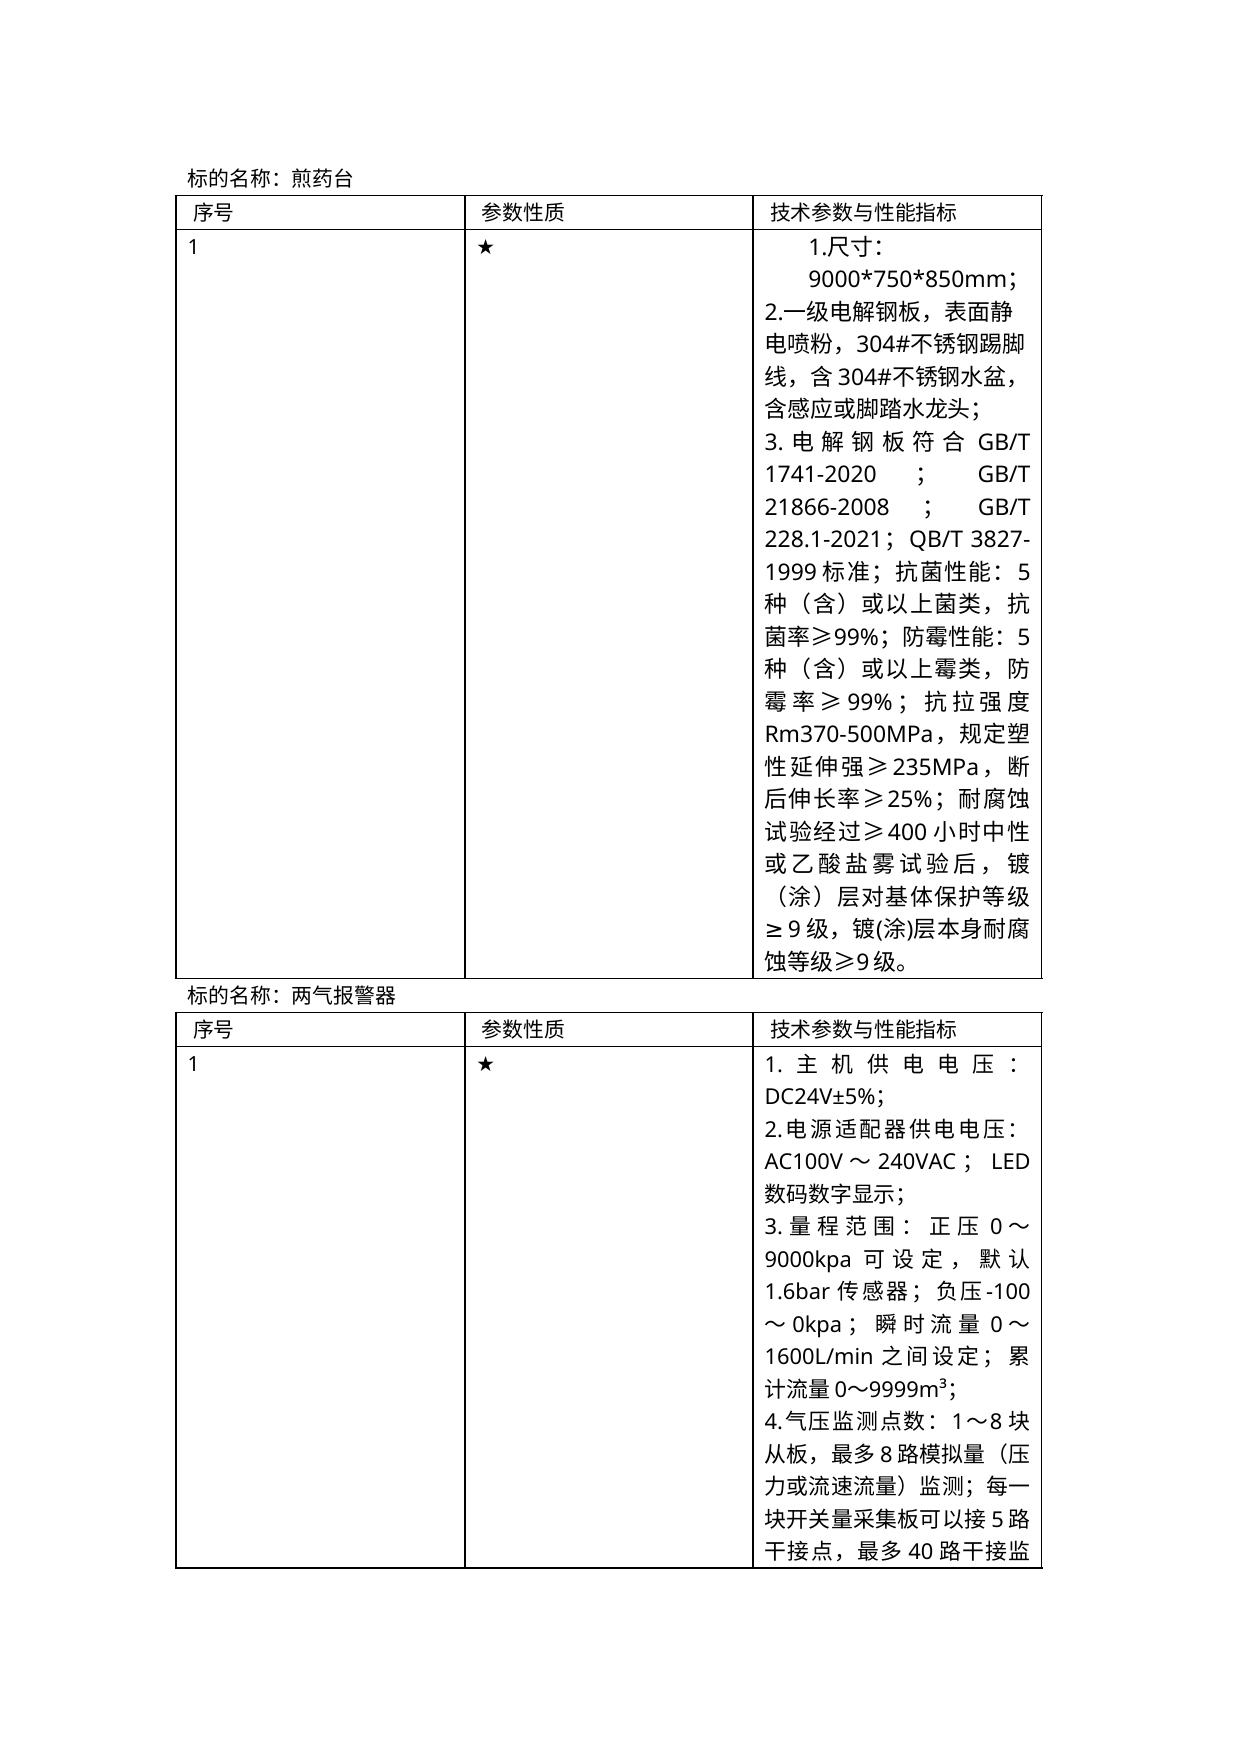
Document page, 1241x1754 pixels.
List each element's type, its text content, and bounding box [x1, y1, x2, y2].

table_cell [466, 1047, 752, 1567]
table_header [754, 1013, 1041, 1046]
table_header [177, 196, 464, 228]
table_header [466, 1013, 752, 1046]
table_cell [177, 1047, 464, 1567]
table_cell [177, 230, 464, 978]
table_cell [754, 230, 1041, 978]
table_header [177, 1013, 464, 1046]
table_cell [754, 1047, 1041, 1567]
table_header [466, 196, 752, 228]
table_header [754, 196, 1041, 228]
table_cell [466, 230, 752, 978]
text 标的名称：两气报警器 [187, 979, 1053, 1012]
text 标的名称：煎药台 [187, 162, 1053, 194]
